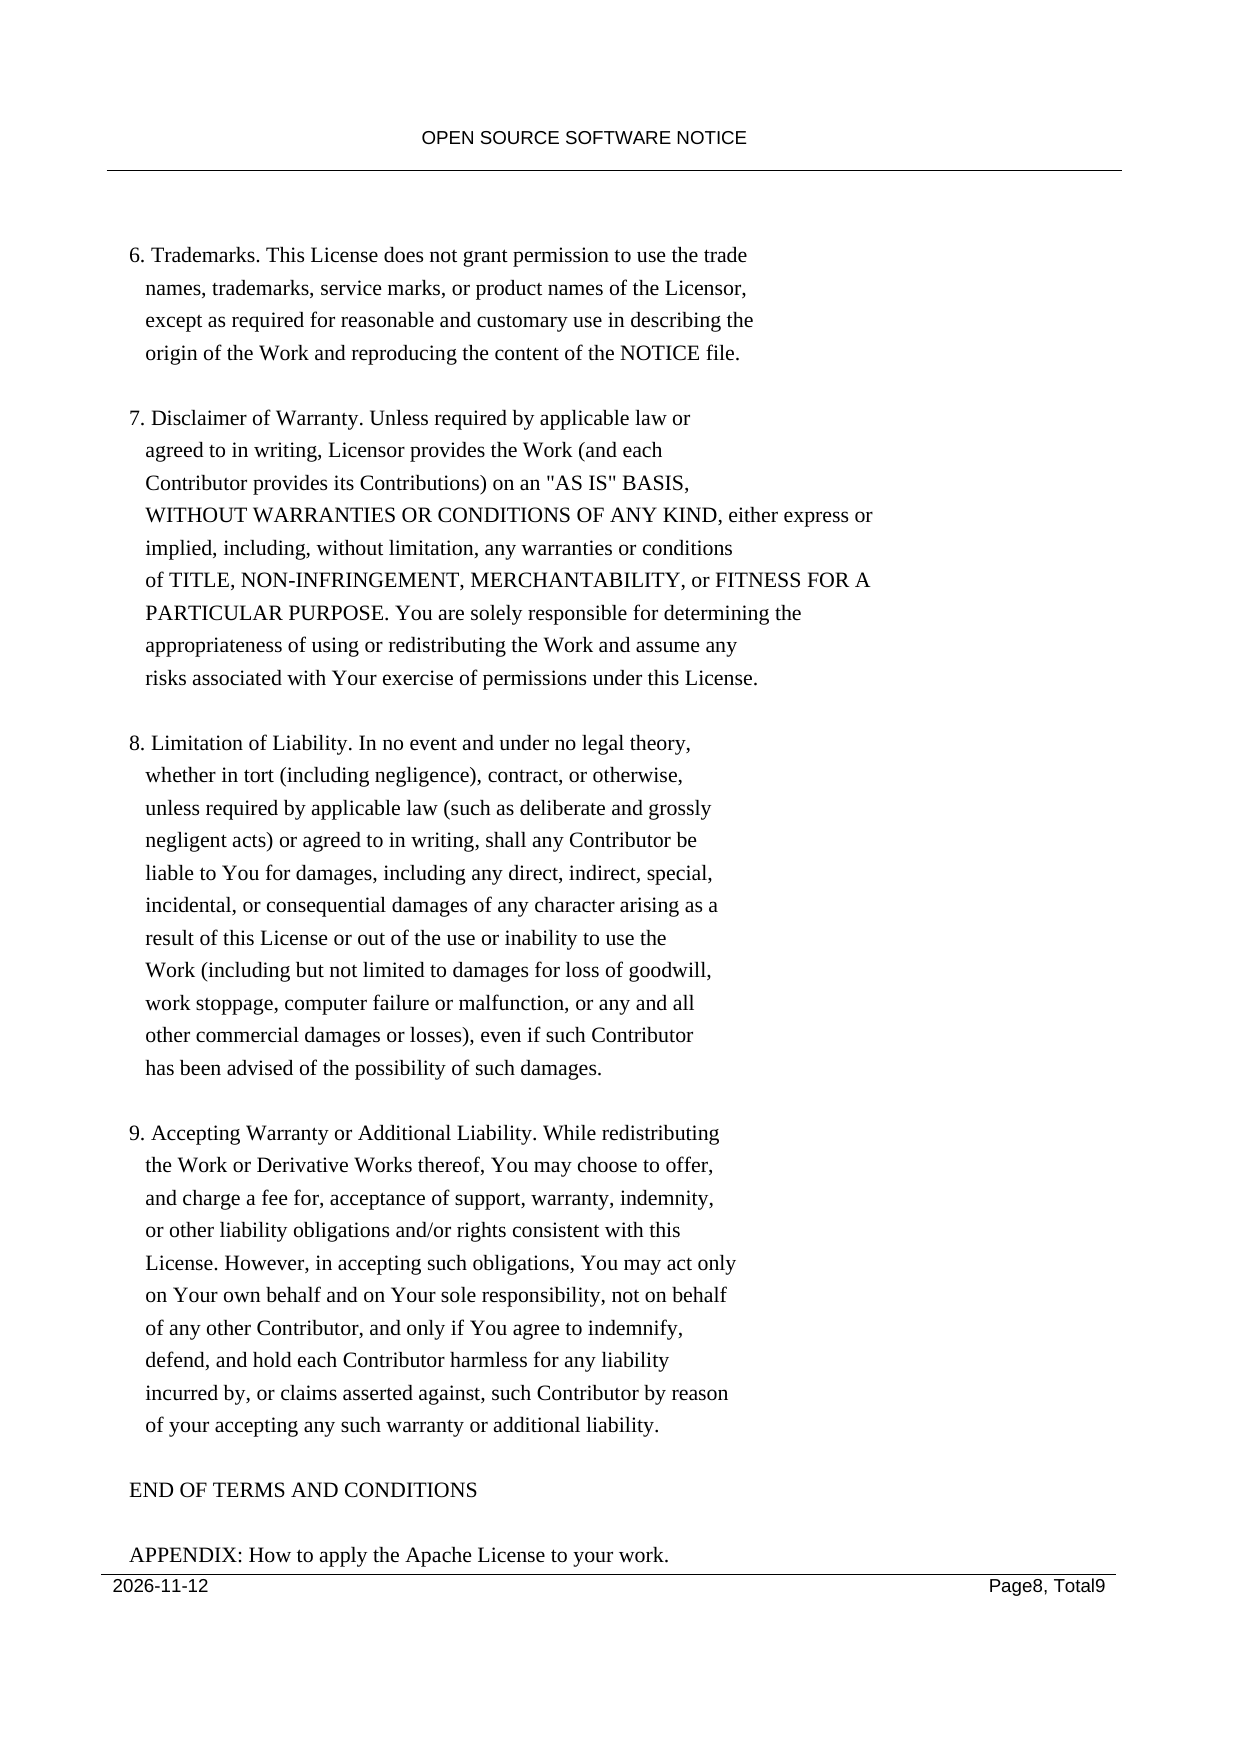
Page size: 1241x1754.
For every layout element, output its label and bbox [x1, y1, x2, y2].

text [112, 206, 1128, 1571]
